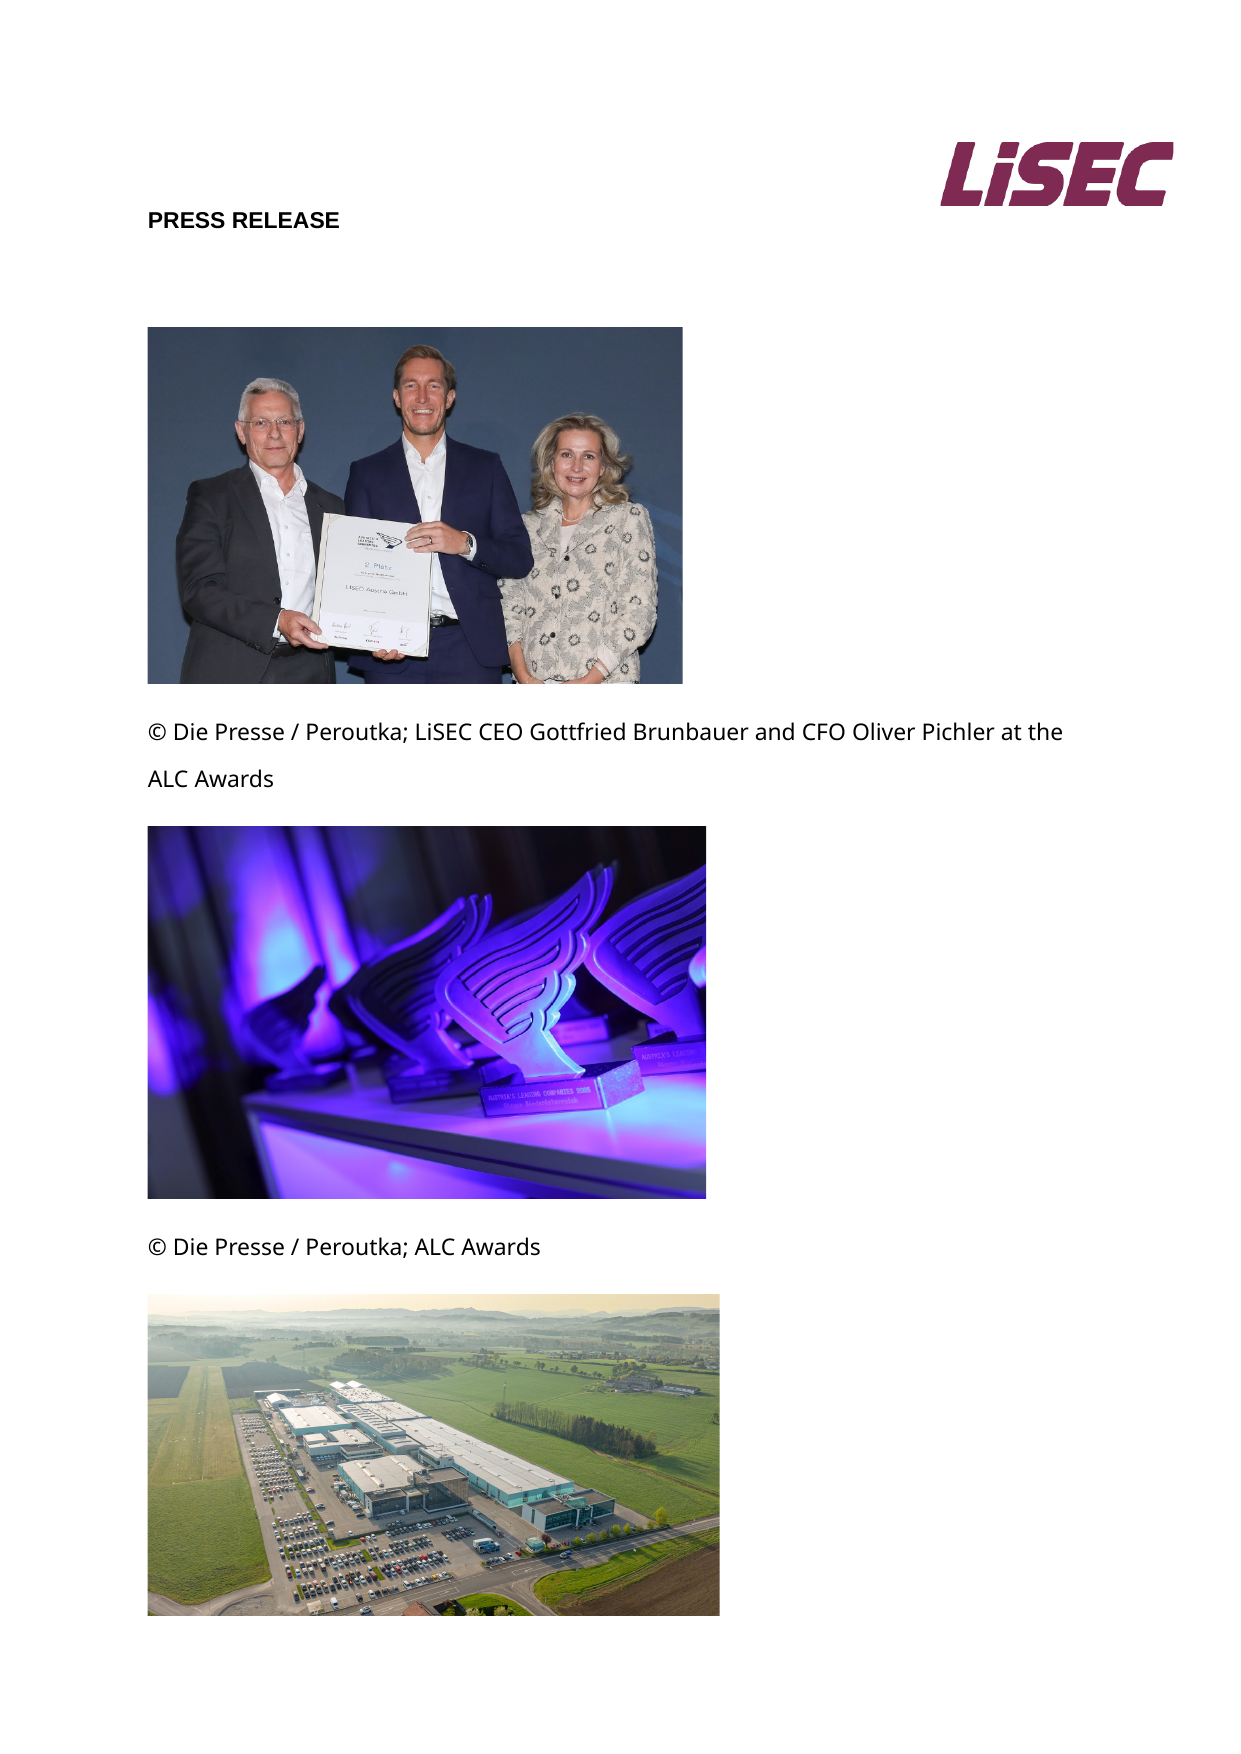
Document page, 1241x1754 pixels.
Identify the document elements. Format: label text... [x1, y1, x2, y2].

picture [147, 327, 683, 684]
picture [147, 826, 707, 1199]
picture [147, 1294, 720, 1616]
text © Die Presse / Peroutka; ALC Awards [148, 1231, 1093, 1262]
picture [939, 142, 1173, 205]
text © Die Presse / Peroutka; LiSEC CEO Gottfried Brunbauer and CFO Oliver Pichler at the ALC Awards [148, 716, 1093, 794]
